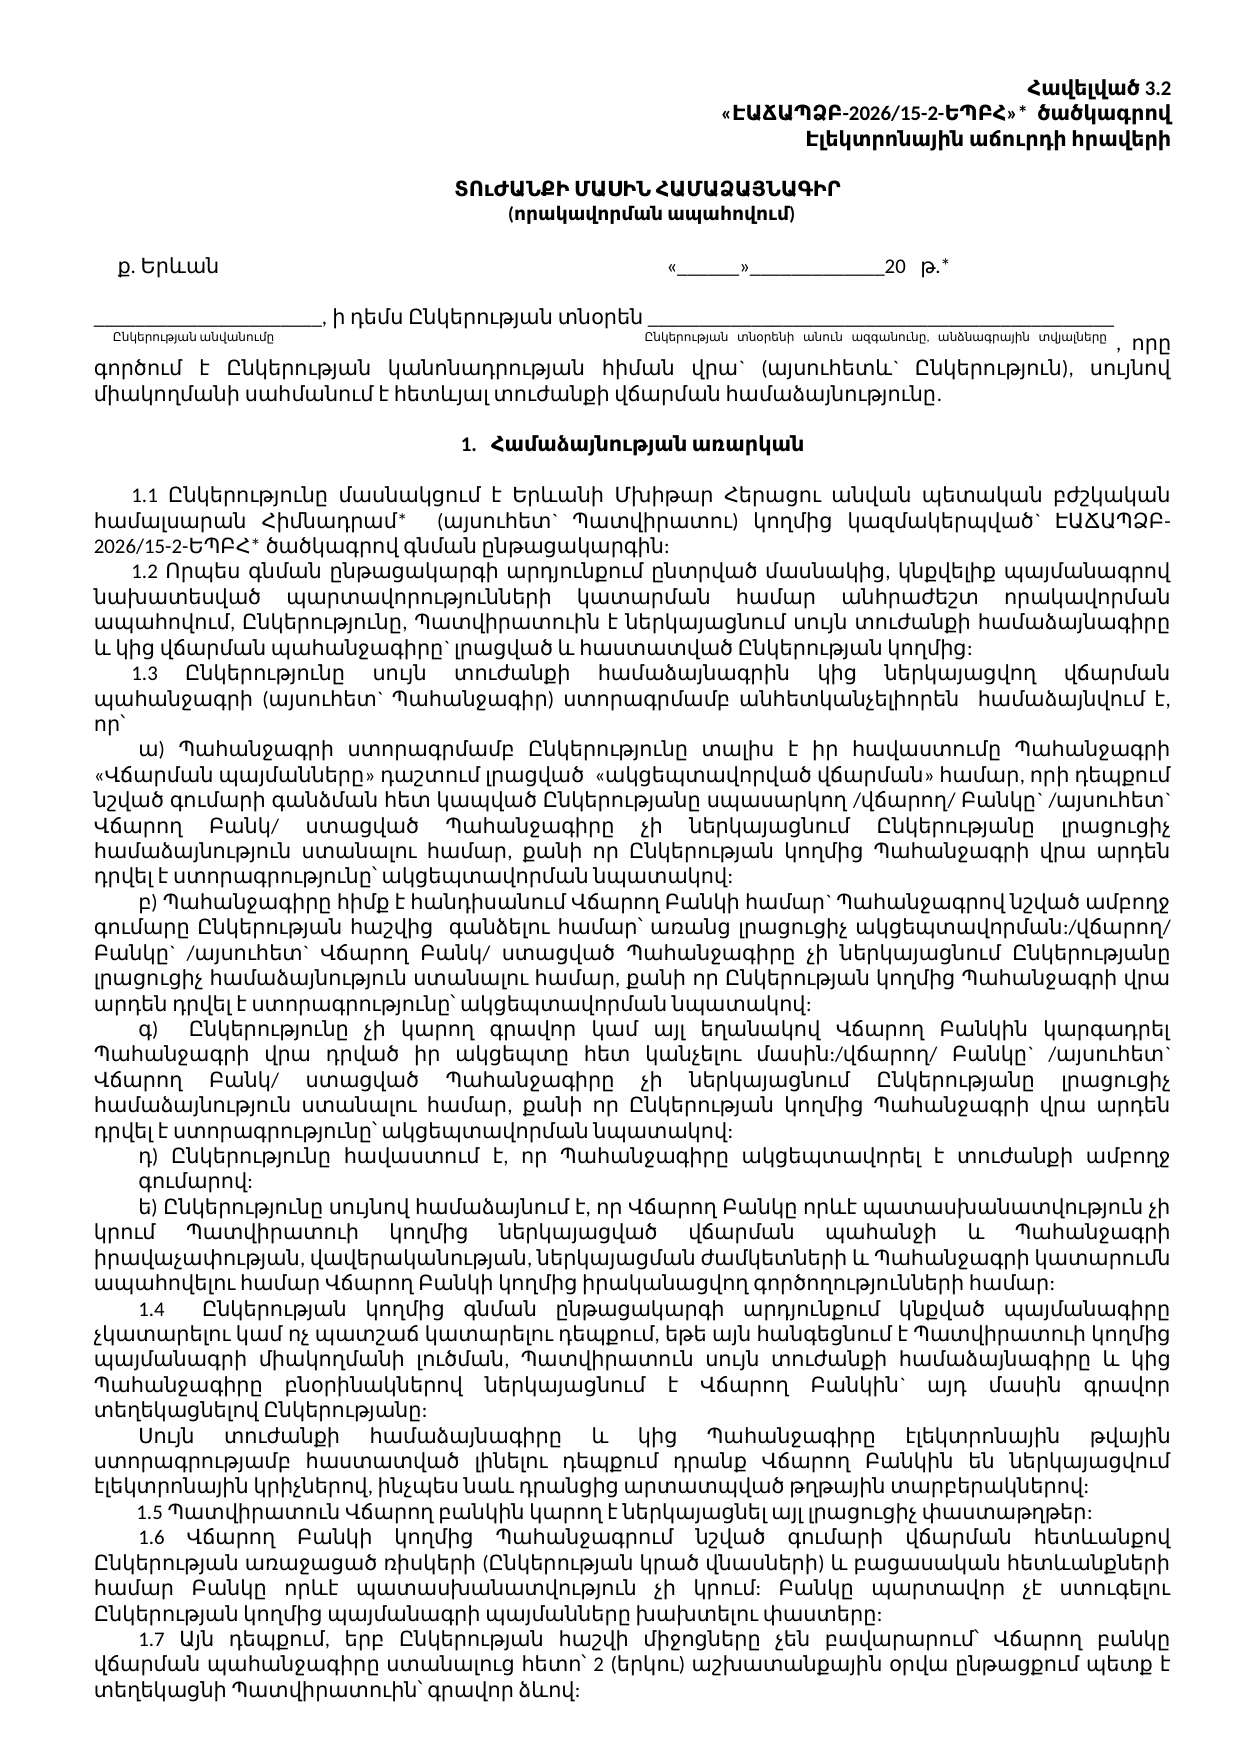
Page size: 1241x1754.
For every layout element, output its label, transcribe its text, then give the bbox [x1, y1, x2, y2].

text ե) Ընկերությունը սույնով համաձայնում է, որ Վճարող Բանկը որևէ պատասխանատվություն չի կրում Պատվիրատուի կողմից ներկայացված վճարման պահանջի և Պահանջագրի իրավաչափության, վավերականության, ներկայացման ժամկետների և Պահանջագրի կատարումն ապահովելու համար Վճարող Բանկի կողմից իրականացվող գործողությունների համար: [94, 1194, 1171, 1296]
text 1.5 Պատվիրատուն Վճարող բանկին կարող է ներկայացնել այլ լրացուցիչ փաստաթղթեր: [94, 1499, 1171, 1524]
text (որակավորման ապահովում) [94, 202, 1171, 225]
text Հավելված 3.2 [94, 75, 1171, 100]
text Սույն տուժանքի համաձայնագիրը և կից Պահանջագիրը էլեկտրոնային թվային ստորագրությամբ հաստատված լինելու դեպքում դրանք Վճարող Բանկին են ներկայացվում էլեկտրոնային կրիչներով, ինչպես նաև դրանցից արտատպված թղթային տարբերակներով: [94, 1423, 1171, 1499]
text 1.3 Ընկերությունը սույն տուժանքի համաձայնագրին կից ներկայացվող վճարման պահանջագրի (այսուհետ` Պահանջագիր) ստորագրմամբ անհետկանչելիորեն համաձայնվում է, որ՝ [94, 660, 1171, 737]
text ա) Պահանջագրի ստորագրմամբ Ընկերությունը տալիս է իր հավաստումը Պահանջագրի «Վճարման պայմանները» դաշտում լրացված «ակցեպտավորված վճարման» համար, որի դեպքում նշված գումարի գանձման հետ կապված Ընկերությանը սպասարկող /վճարող/ Բանկը` /այսուհետ` Վճարող Բանկ/ ստացված Պահանջագիրը չի ներկայացնում Ընկերությանը լրացուցիչ համաձայնություն ստանալու համար, քանի որ Ընկերության կողմից Պահանջագրի վրա արդեն դրվել է ստորագրությունը՝ ակցեպտավորման նպատակով: [94, 737, 1171, 889]
text 1. Համաձայնության առարկան [94, 432, 1171, 457]
text 1.1 Ընկերությունը մասնակցում է Երևանի Մխիթար Հերացու անվան պետական բժշկական համալսարան Հիմնադրամ* (այսուհետ` Պատվիրատու) կողմից կազմակերպված` ԷԱՃԱՊՁԲ-2026/15-2-ԵՊԲՀ* ծածկագրով գնման ընթացակարգին: [94, 482, 1171, 559]
text Էլեկտրոնային աճուրդի հրավերի [94, 126, 1171, 151]
text 1.2 Որպես գնման ընթացակարգի արդյունքում ընտրված մասնակից, կնքվելիք պայմանագրով նախատեսված պարտավորությունների կատարման համար անհրաժեշտ որակավորման ապահովում, Ընկերությունը, Պատվիրատուին է ներկայացնում սույն տուժանքի համաձայնագիրը և կից վճարման պահանջագիրը` լրացված և հաստատված Ընկերության կողմից: [94, 559, 1171, 660]
text 1.6 Վճարող Բանկի կողմից Պահանջագրում նշված գումարի վճարման հետևանքով Ընկերության առաջացած ռիսկերի (Ընկերության կրած վնասների) և բացասական հետևանքների համար Բանկը որևէ պատասխանատվություն չի կրում: Բանկը պարտավոր չէ ստուգելու Ընկերության կողմից պայմանագրի պայմանները խախտելու փաստերը: [94, 1524, 1171, 1626]
text 1.4 Ընկերության կողմից գնման ընթացակարգի արդյունքում կնքված պայմանագիրը չկատարելու կամ ոչ պատշաճ կատարելու դեպքում, եթե այն հանգեցնում է Պատվիրատուի կողմից պայմանագրի միակողմանի լուծման, Պատվիրատուն սույն տուժանքի համաձայնագիրը և կից Պահանջագիրը բնօրինակներով ներկայացնում է Վճարող Բանկին` այդ մասին գրավոր տեղեկացնելով Ընկերությանը: [94, 1296, 1171, 1423]
text 1.7 Այն դեպքում, երբ Ընկերության հաշվի միջոցները չեն բավարարում՝ Վճարող բանկը վճարման պահանջագիրը ստանալուց հետո՝ 2 (երկու) աշխատանքային օրվա ընթացքում պետք է տեղեկացնի Պատվիրատուին՝ գրավոր ձևով: [94, 1626, 1171, 1702]
text «ԷԱՃԱՊՁԲ-2026/15-2-ԵՊԲՀ»* ծածկագրով [94, 100, 1171, 126]
text ք. Երևան «______»_____________20 թ.* [94, 254, 1171, 279]
text բ) Պահանջագիրը հիմք է հանդիսանում Վճարող Բանկի համար` Պահանջագրով նշված ամբողջ գումարը Ընկերության հաշվից գանձելու համար՝ առանց լրացուցիչ ակցեպտավորման:/վճարող/ Բանկը` /այսուհետ` Վճարող Բանկ/ ստացված Պահանջագիրը չի ներկայացնում Ընկերությանը լրացուցիչ համաձայնություն ստանալու համար, քանի որ Ընկերության կողմից Պահանջագրի վրա արդեն դրվել է ստորագրությունը՝ ակցեպտավորման նպատակով: [94, 889, 1171, 1016]
text Ընկերության անվանումը Ընկերության տնօրենի անուն ազգանունը, անձնագրային տվյալները , որը գործում է Ընկերության կանոնադրության հիման վրա` (այսուհետև` Ընկերություն), սույնով միակողմանի սահմանում է հետևյալ տուժանքի վճարման համաձայնությունը. [94, 330, 1171, 406]
text դ) Ընկերությունը հավաստում է, որ Պահանջագիրը ակցեպտավորել է տուժանքի ամբողջ գումարով: [138, 1143, 1171, 1194]
text ______________________, ի դեմս Ընկերության տնօրեն _____________________________________________ [94, 304, 1171, 330]
text ՏՈւԺԱՆՔԻ ՄԱՍԻՆ ՀԱՄԱՁԱՅՆԱԳԻՐ [94, 177, 1171, 202]
text գ) Ընկերությունը չի կարող գրավոր կամ այլ եղանակով Վճարող Բանկին կարգադրել Պահանջագրի վրա դրված իր ակցեպտը հետ կանչելու մասին:/վճարող/ Բանկը` /այսուհետ` Վճարող Բանկ/ ստացված Պահանջագիրը չի ներկայացնում Ընկերությանը լրացուցիչ համաձայնություն ստանալու համար, քանի որ Ընկերության կողմից Պահանջագրի վրա արդեն դրվել է ստորագրությունը՝ ակցեպտավորման նպատակով: [94, 1016, 1171, 1143]
